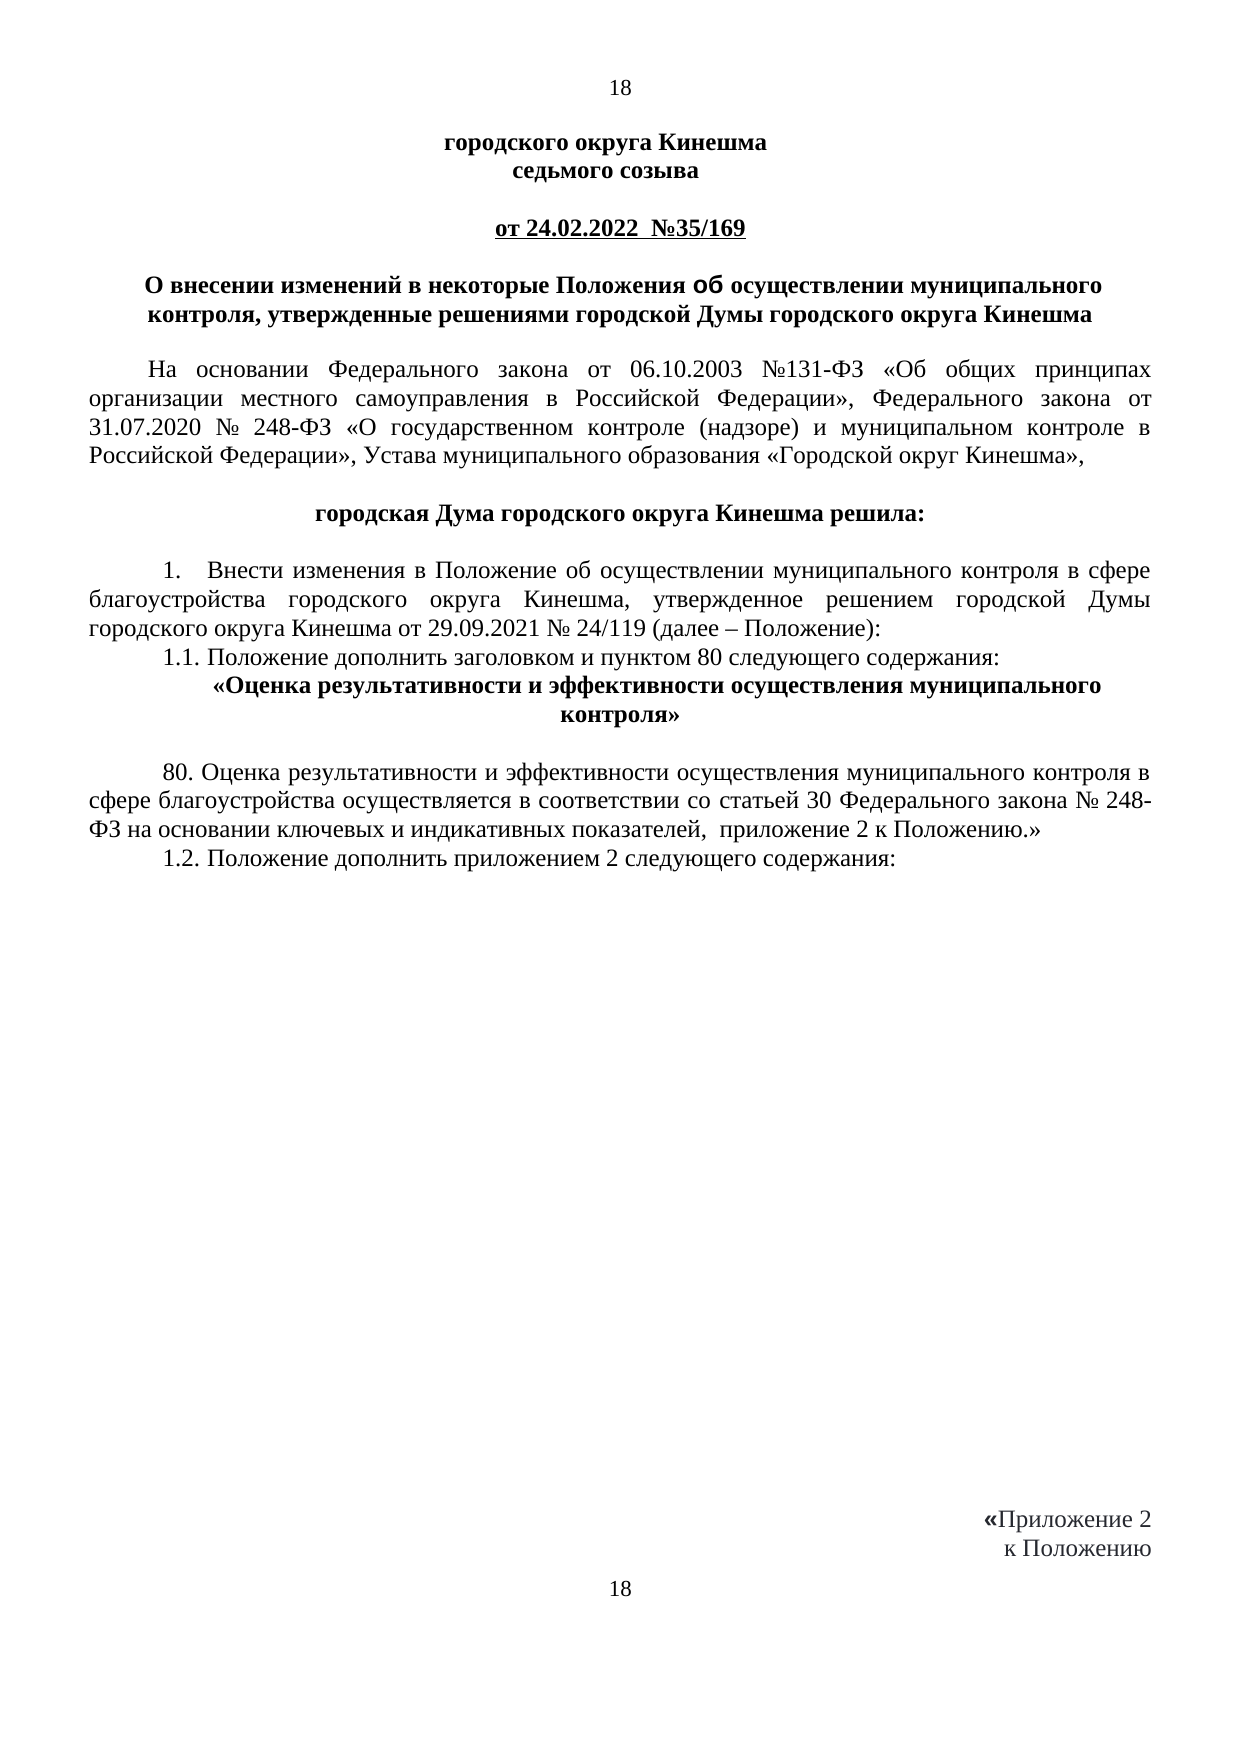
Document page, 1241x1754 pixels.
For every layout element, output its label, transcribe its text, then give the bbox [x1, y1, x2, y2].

text седьмого созыва [89, 155, 1122, 184]
text На основании Федерального закона от 06.10.2003 №131-ФЗ «Об общих принципах организации местного самоуправления в Российской Федерации», Федерального закона от 31.07.2020 № 248-ФЗ «О государственном контроле (надзоре) и муниципальном контроле в Российской Федерации», Устава муниципального образования «Городской округ Кинешма», [89, 354, 1152, 469]
text 80. Оценка результативности и эффективности осуществления муниципального контроля в сфере благоустройства осуществляется в соответствии со статьей 30 Федерального закона № 248-ФЗ на основании ключевых и индикативных показателей, приложение 2 к Положению.» [89, 757, 1152, 843]
list Положение дополнить приложением 2 следующего содержания: [89, 843, 1152, 872]
list Внести изменения в Положение об осуществлении муниципального контроля в сфере благоустройства городского округа Кинешма, утвержденное решением городской Думы городского округа Кинешма от 29.09.2021 № 24/119 (далее – Положение): [89, 556, 1152, 642]
text городская Дума городского округа Кинешма решила: [89, 498, 1152, 527]
text от 24.02.2022 №35/169 [89, 213, 1152, 242]
text О внесении изменений в некоторые Положения об осуществлении муниципального контроля, утвержденные решениями городской Думы городского округа Кинешма [89, 270, 1152, 328]
text городского округа Кинешма [89, 127, 1122, 155]
text «Оценка результативности и эффективности осуществления муниципального контроля» [89, 671, 1152, 728]
text «Приложение 2 к Положению [89, 1504, 1152, 1562]
list Положение дополнить заголовком и пунктом 80 следующего содержания: [89, 642, 1152, 671]
